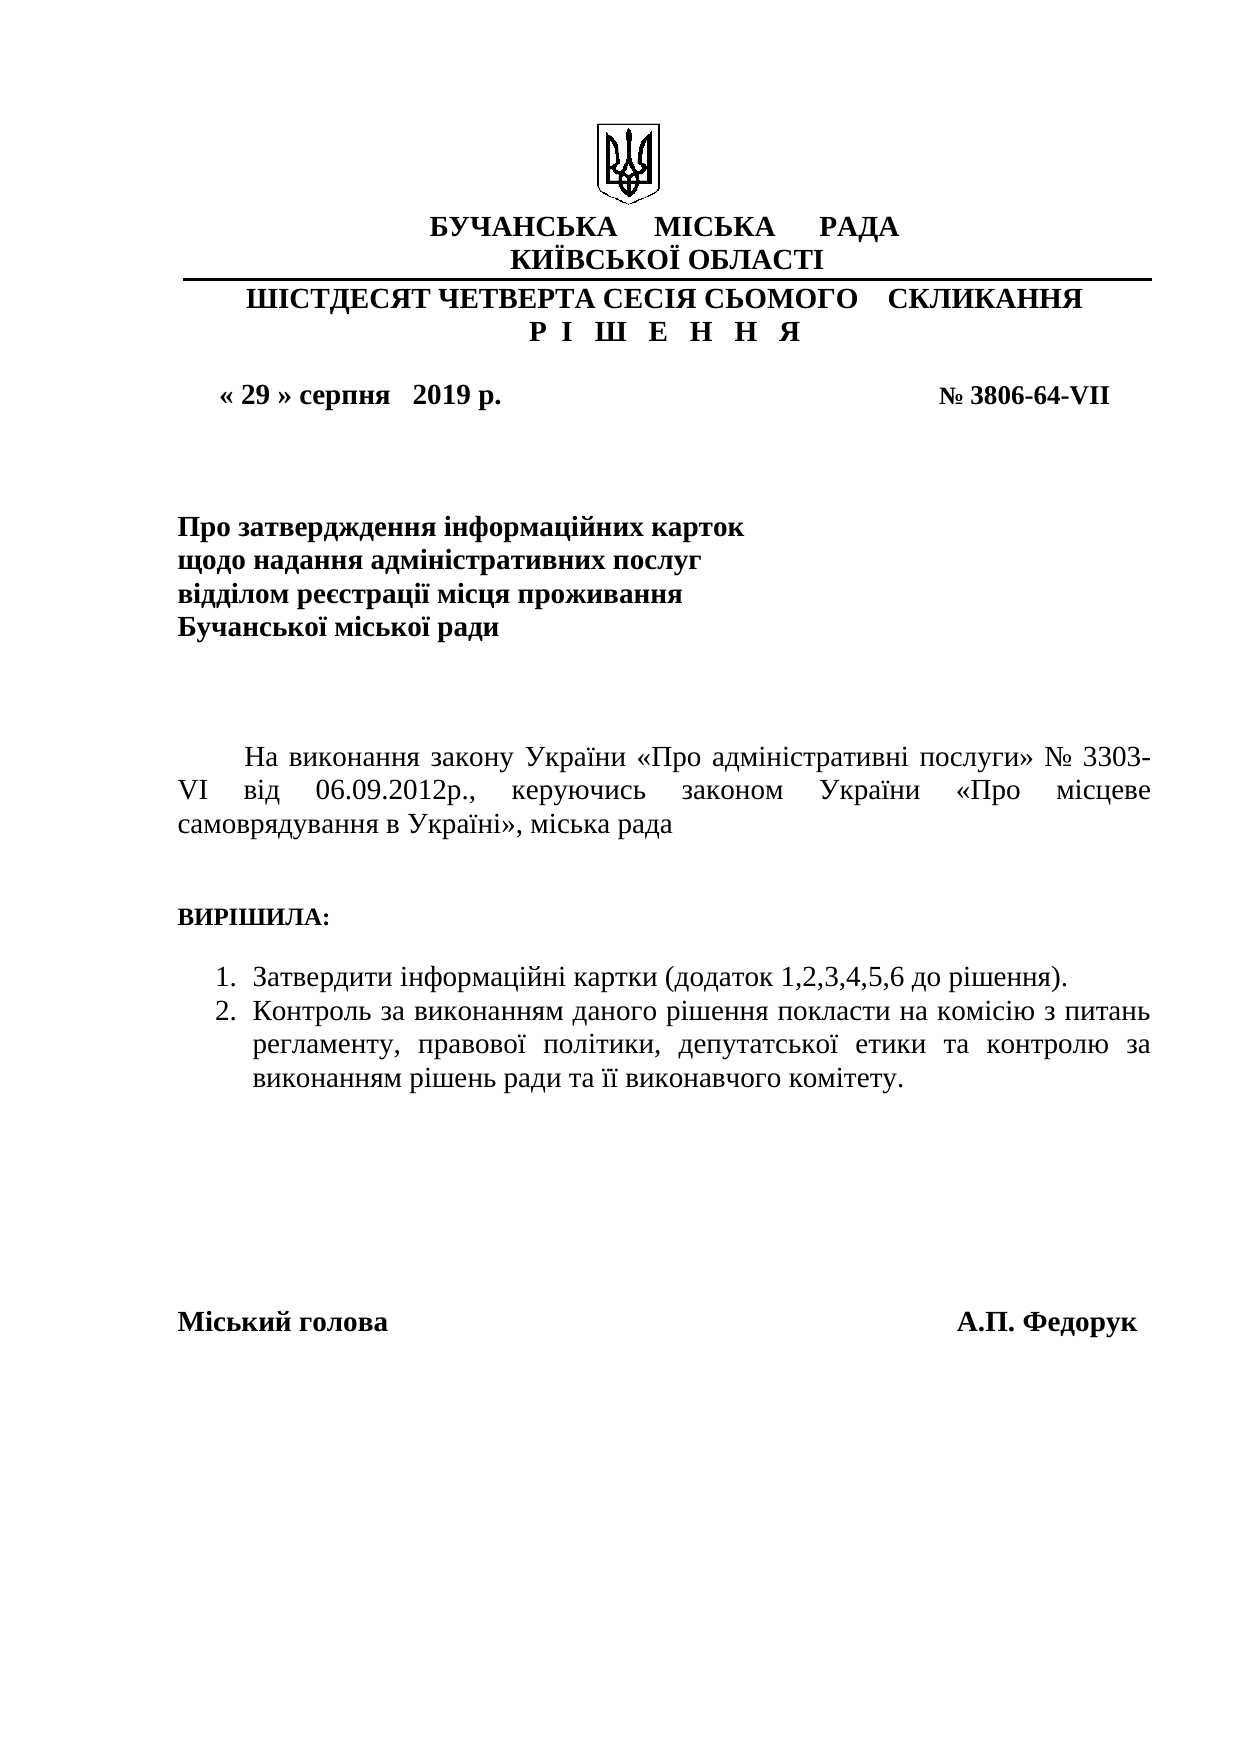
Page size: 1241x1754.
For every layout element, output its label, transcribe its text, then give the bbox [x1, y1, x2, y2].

text відділом реєстрації місця проживання [177, 576, 1152, 609]
subtitle КИЇВСЬКОЇ ОБЛАСТІ [183, 242, 1152, 278]
subtitle БУЧАНСЬКА МІСЬКА РАДА [177, 209, 1152, 242]
text Міський голова А.П. Федорук [177, 1304, 1152, 1338]
list Затвердити інформаційні картки (додаток 1,2,3,4,5,6 до рішення). [215, 959, 1152, 993]
subtitle Р І Ш Е Н Н Я [177, 314, 1152, 348]
text ШІСТДЕСЯТ ЧЕТВЕРТА СЕСІЯ СЬОМОГО СКЛИКАННЯ [177, 281, 1152, 314]
text ВИРІШИЛА: [177, 902, 1152, 930]
text На виконання закону України «Про адміністративні послуги» № 3303-VI від 06.09.2012р., керуючись законом України «Про місцеве самоврядування в Україні», міська рада [177, 739, 1152, 839]
text « 29 » серпня 2019 р. № 3806-64-VII [177, 377, 1152, 410]
text щодо надання адміністративних послуг [177, 542, 1152, 576]
list Контроль за виконанням даного рішення покласти на комісію з питань регламенту, правової політики, депутатської етики та контролю за виконанням рішень ради та її виконавчого комітету. [215, 993, 1152, 1093]
text Про затвердждення інформаційних карток [177, 509, 1152, 542]
text Бучанської міської ради [177, 609, 1152, 643]
